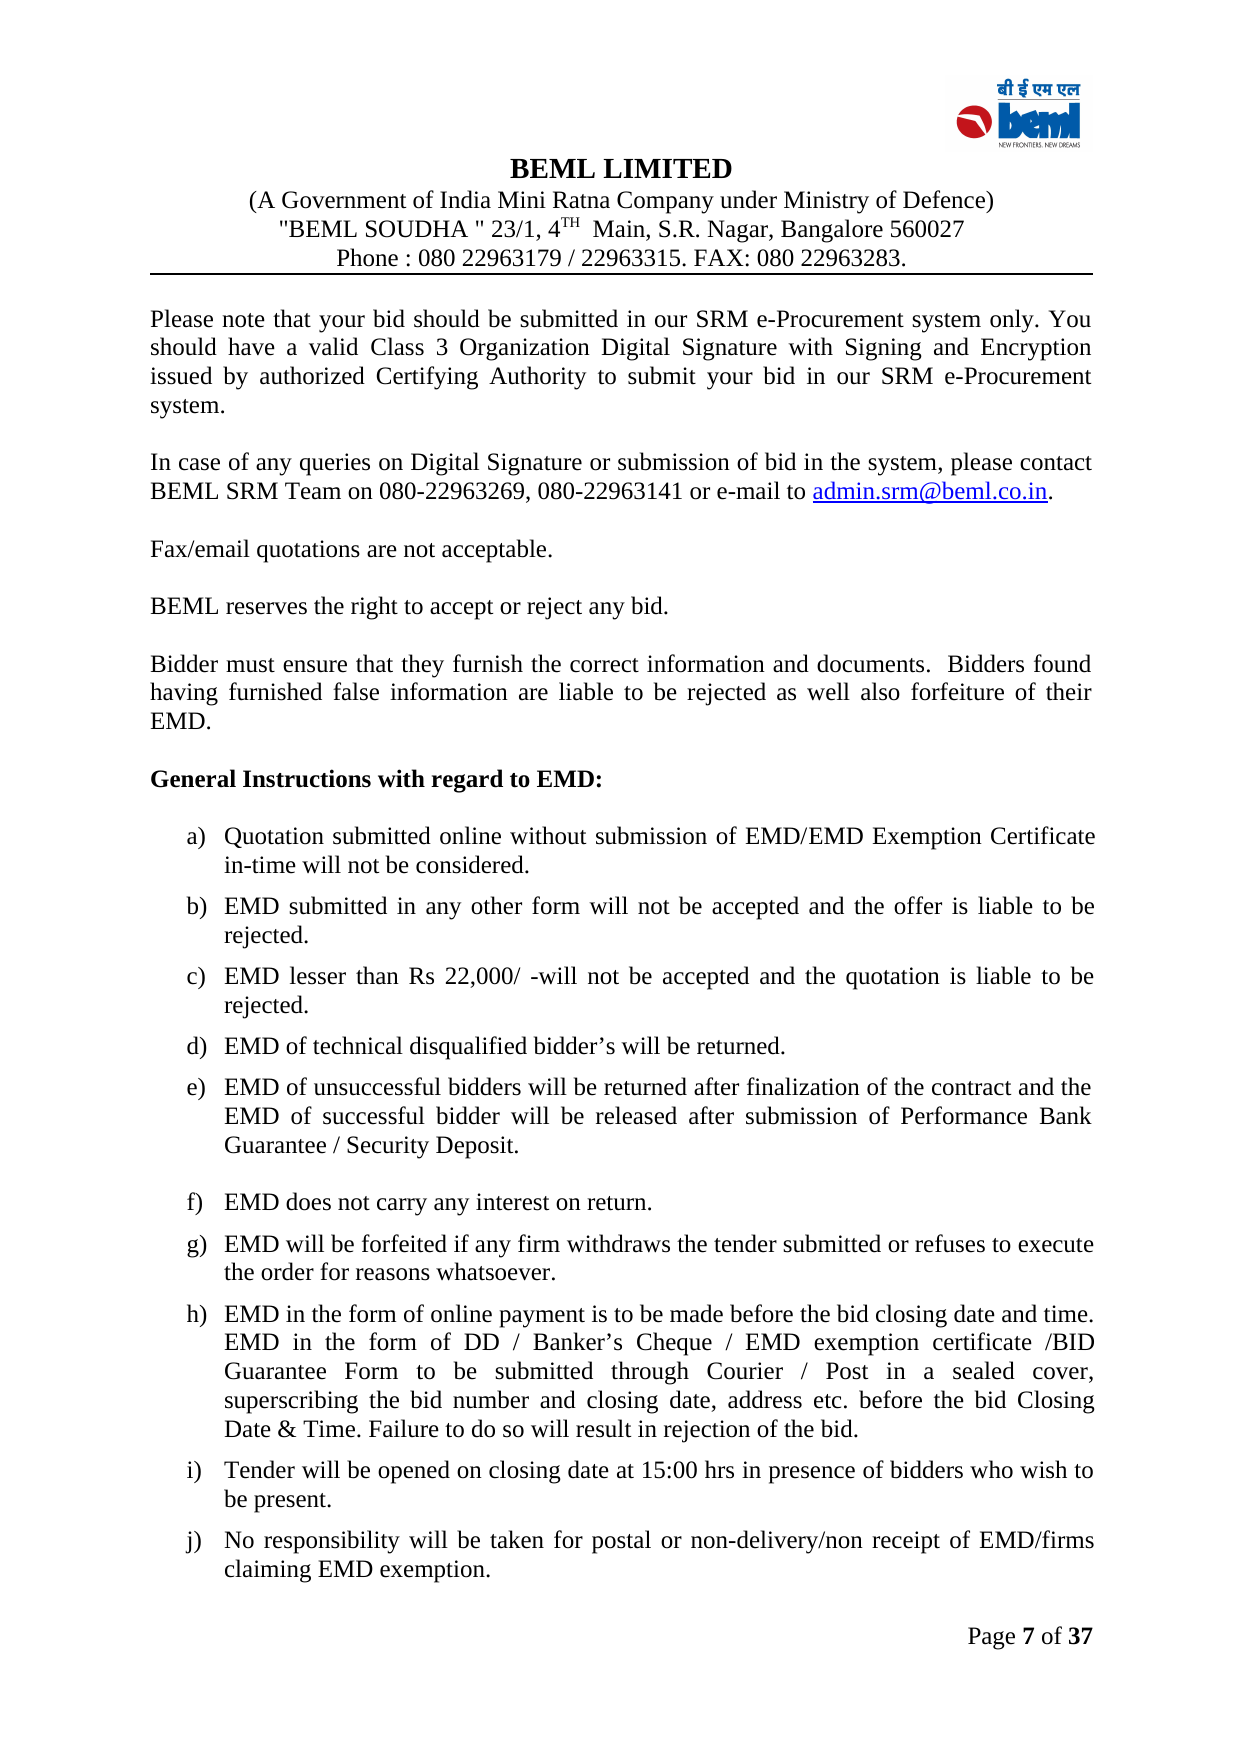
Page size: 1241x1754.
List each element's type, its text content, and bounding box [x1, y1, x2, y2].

list Quotation submitted online without submission of EMD/EMD Exemption Certificate in-time will not be considered. [186, 821, 1096, 879]
list No responsibility will be taken for postal or non-delivery/non receipt of EMD/firms claiming EMD exemption. [186, 1525, 1096, 1582]
list EMD will be forfeited if any firm withdraws the tender submitted or refuses to execute the order for reasons whatsoever. [186, 1229, 1096, 1286]
list EMD of technical disqualified bidder’s will be returned. [186, 1031, 1096, 1060]
list EMD of unsuccessful bidders will be returned after finalization of the contract and the EMD of successful bidder will be released after submission of Performance Bank Guarantee / Security Deposit. [186, 1072, 1093, 1159]
text Fax/email quotations are not acceptable. [150, 534, 1093, 562]
text Please note that your bid should be submitted in our SRM e-Procurement system only. You should have a valid Class 3 Organization Digital Signature with Signing and Encryption issued by authorized Certifying Authority to submit your bid in our SRM e-Procurement system. [150, 304, 1093, 419]
list Tender will be opened on closing date at 15:00 hrs in presence of bidders who wish to be present. [186, 1455, 1096, 1512]
text BEML reserves the right to accept or reject any bid. [150, 591, 1093, 620]
list Bidder must ensure that they furnish the correct information and documents. Bidders found having furnished false information are liable to be rejected as well also forfeiture of their EMD. [150, 649, 1093, 735]
list EMD in the form of online payment is to be made before the bid closing date and time. EMD in the form of DD / Banker’s Cheque / EMD exemption certificate /BID Guarantee Form to be submitted through Courier / Post in a sealed cover, superscribing the bid number and closing date, address etc. before the bid Closing Date & Time. Failure to do so will result in rejection of the bid. [186, 1299, 1096, 1442]
text General Instructions with regard to EMD: [150, 764, 1096, 792]
picture [944, 75, 1093, 152]
text In case of any queries on Digital Signature or submission of bid in the system, please contact BEML SRM Team on 080-22963269, 080-22963141 or e-mail to admin.srm@beml.co.in. [150, 447, 1093, 505]
list EMD lesser than Rs 22,000/ -will not be accepted and the quotation is liable to be rejected. [186, 961, 1096, 1019]
list EMD submitted in any other form will not be accepted and the offer is liable to be rejected. [186, 891, 1096, 949]
list EMD does not carry any interest on return. [186, 1187, 1096, 1216]
